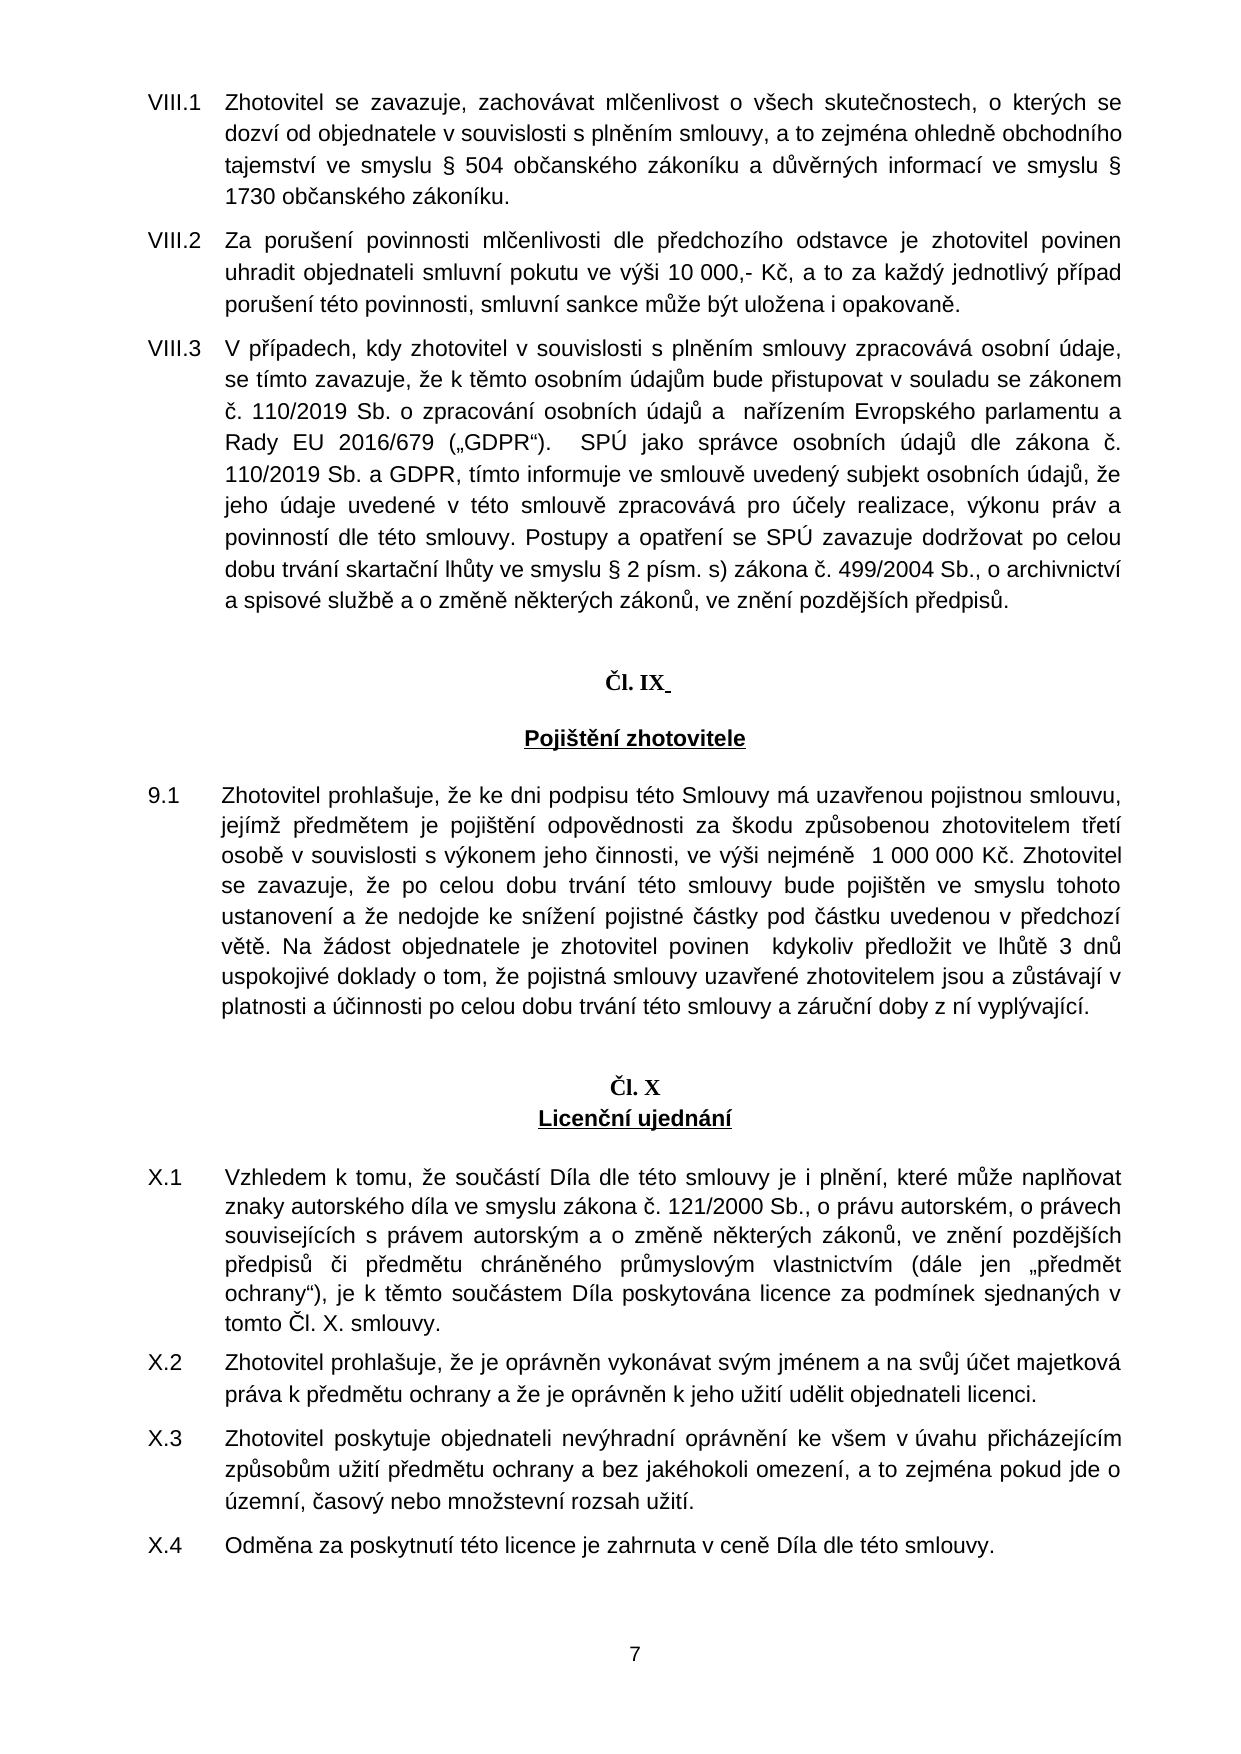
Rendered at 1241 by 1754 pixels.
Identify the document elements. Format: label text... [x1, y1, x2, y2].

text Licenční ujednání [148, 1073, 1122, 1132]
list Zhotovitel se zavazuje, zachovávat mlčenlivost o všech skutečnostech, o kterých se dozví od objednatele v souvislosti s plněním smlouvy, a to zejména ohledně obchodního tajemství ve smyslu § 504 občanského zákoníku a důvěrných informací ve smyslu § 1730 občanského zákoníku. [148, 89, 1122, 210]
list Za porušení povinnosti mlčenlivosti dle předchozího odstavce je zhotovitel povinen uhradit objednateli smluvní pokutu ve výši 10 000,- Kč, a to za každý jednotlivý případ porušení této povinnosti, smluvní sankce může být uložena i opakovaně. [148, 227, 1122, 317]
list Zhotovitel poskytuje objednateli nevýhradní oprávnění ke všem v úvahu přicházejícím způsobům užití předmětu ochrany a bez jakéhokoli omezení, a to zejména pokud jde o územní, časový nebo množstevní rozsah užití. [148, 1425, 1122, 1514]
list V případech, kdy zhotovitel v souvislosti s plněním smlouvy zpracovává osobní údaje, se tímto zavazuje, že k těmto osobním údajům bude přistupovat v souladu se zákonem č. 110/2019 Sb. o zpracování osobních údajů a nařízením Evropského parlamentu a Rady EU 2016/679 („GDPR“). SPÚ jako správce osobních údajů dle zákona č. 110/2019 Sb. a GDPR, tímto informuje ve smlouvě uvedený subjekt osobních údajů, že jeho údaje uvedené v této smlouvě zpracovává pro účely realizace, výkonu práv a povinností dle této smlouvy. Postupy a opatření se SPÚ zavazuje dodržovat po celou dobu trvání skartační lhůty ve smyslu § 2 písm. s) zákona č. 499/2004 Sb., o archivnictví a spisové službě a o změně některých zákonů, ve znění pozdějších předpisů. [148, 334, 1122, 613]
list Pojištění zhotovitele [148, 725, 1122, 752]
text 9.1 Zhotovitel prohlašuje, že ke dni podpisu této Smlouvy má uzavřenou pojistnou smlouvu, jejímž předmětem je pojištění odpovědnosti za škodu způsobenou zhotovitelem třetí osobě v souvislosti s výkonem jeho činnosti, ve výši nejméně 1 000 000 Kč. Zhotovitel se zavazuje, že po celou dobu trvání této smlouvy bude pojištěn ve smyslu tohoto ustanovení a že nedojde ke snížení pojistné částky pod částku uvedenou v předchozí větě. Na žádost objednatele je zhotovitel povinen kdykoliv předložit ve lhůtě 3 dnů uspokojivé doklady o tom, že pojistná smlouvy uzavřené zhotovitelem jsou a zůstávají v platnosti a účinnosti po celou dobu trvání této smlouvy a záruční doby z ní vyplývající. [148, 782, 1122, 1020]
list Vzhledem k tomu, že součástí Díla dle této smlouvy je i plnění, které může naplňovat znaky autorského díla ve smyslu zákona č. 121/2000 Sb., o právu autorském, o právech souvisejících s právem autorským a o změně některých zákonů, ve znění pozdějších předpisů či předmětu chráněného průmyslovým vlastnictvím (dále jen „předmět ochrany“), je k těmto součástem Díla poskytována licence za podmínek sjednaných v tomto Čl. X. smlouvy. [148, 1162, 1122, 1337]
list Odměna za poskytnutí této licence je zahrnuta v ceně Díla dle této smlouvy. [148, 1532, 1122, 1558]
list Zhotovitel prohlašuje, že je oprávněn vykonávat svým jménem a na svůj účet majetková práva k předmětu ochrany a že je oprávněn k jeho užití udělit objednateli licenci. [148, 1349, 1122, 1407]
